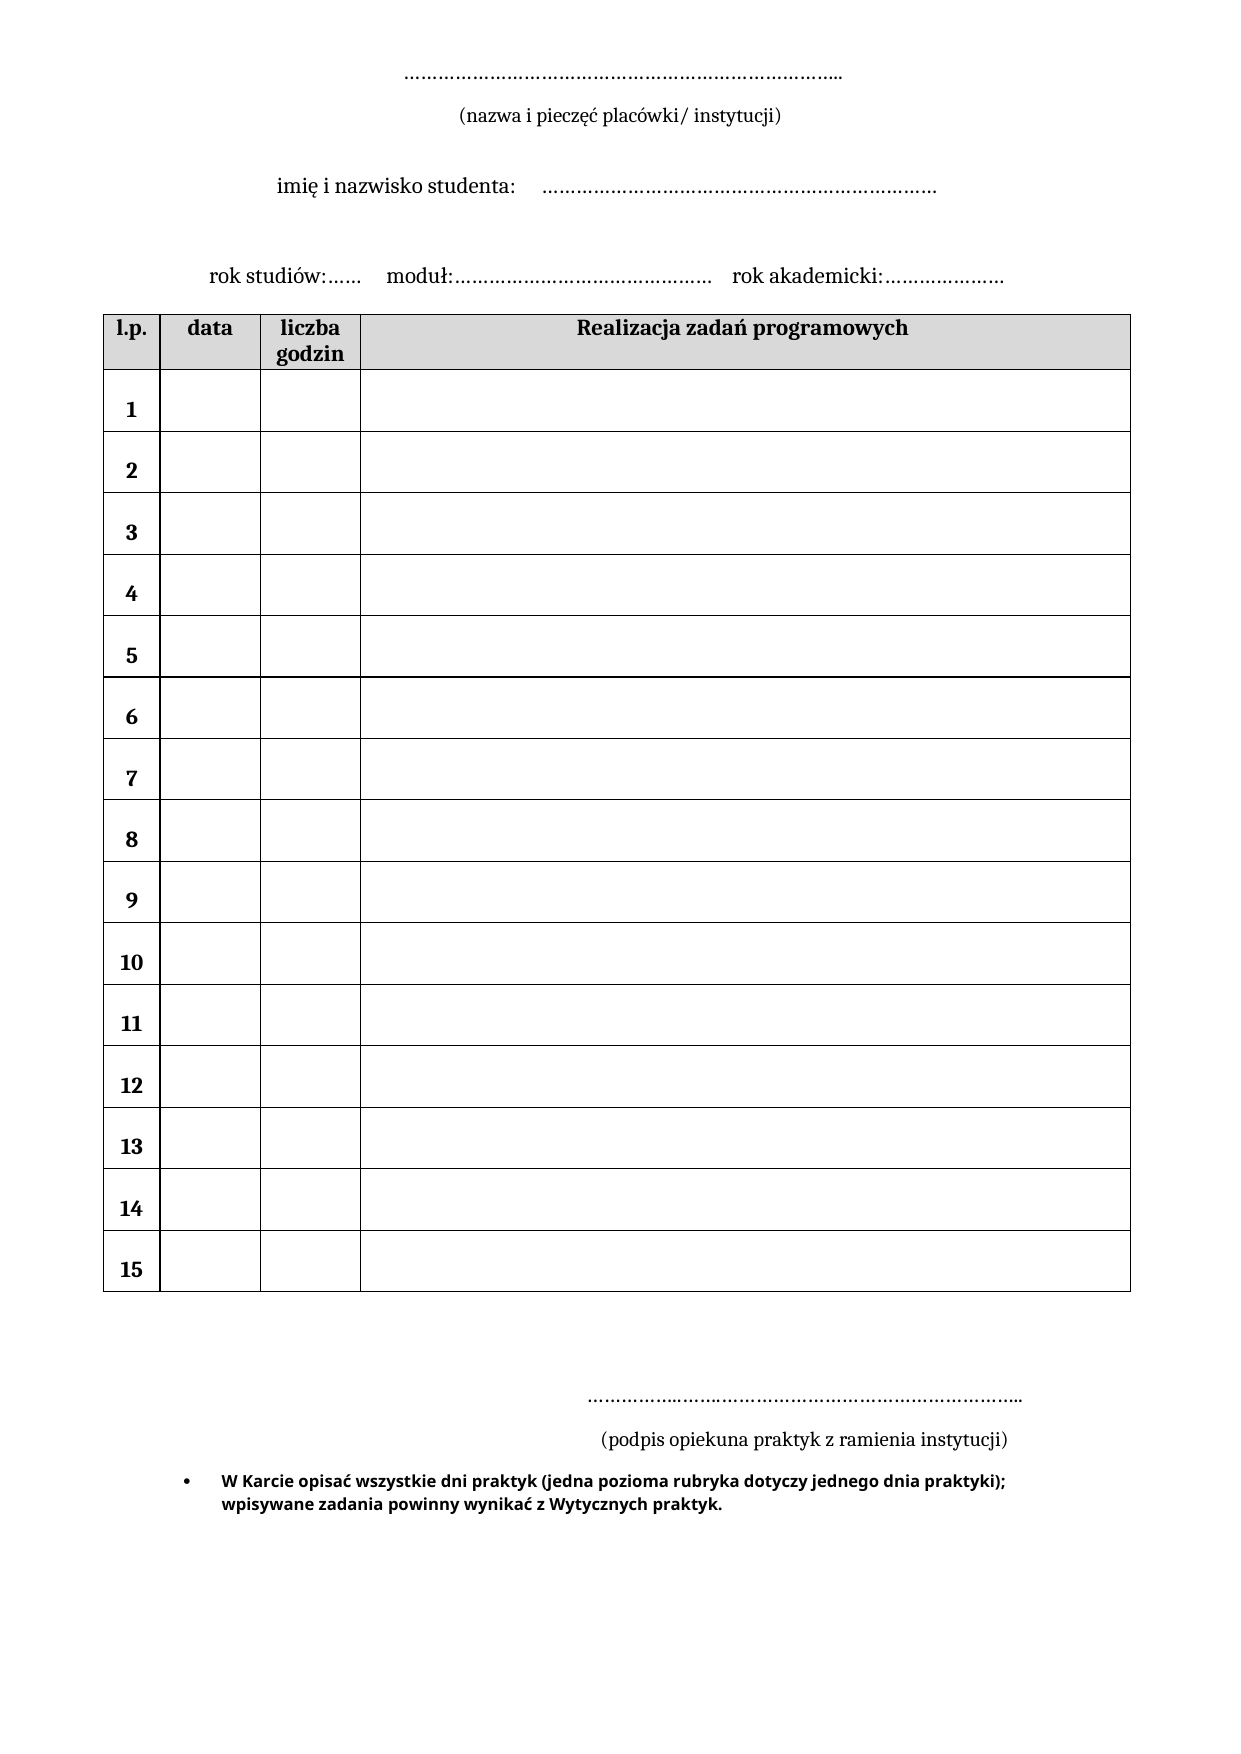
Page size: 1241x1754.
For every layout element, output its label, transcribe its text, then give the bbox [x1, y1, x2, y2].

table_cell 11 [104, 985, 159, 1045]
table_cell [161, 555, 260, 615]
table_cell [361, 555, 1130, 615]
table_cell [161, 678, 260, 738]
table_cell [261, 1046, 360, 1107]
table_cell [361, 1046, 1130, 1107]
table_cell [361, 739, 1130, 799]
table_cell 4 [104, 555, 159, 615]
table_cell [161, 923, 260, 984]
table_cell [161, 1108, 260, 1168]
table_cell [361, 1169, 1130, 1229]
table_cell 15 [104, 1231, 159, 1291]
table_cell [361, 493, 1130, 553]
table_cell [261, 432, 360, 492]
table_cell [161, 862, 260, 922]
table_cell [261, 800, 360, 861]
text ………………………………………………………………….. [148, 59, 1093, 85]
table_cell [161, 1231, 260, 1291]
table_cell 1 [104, 370, 159, 431]
table_cell 2 [104, 432, 159, 492]
table_cell [361, 678, 1130, 738]
table_cell [261, 370, 360, 431]
table_cell [361, 923, 1130, 984]
table_cell [361, 370, 1130, 431]
table_cell 12 [104, 1046, 159, 1107]
text ……………..…….…………………………………………….. [443, 1382, 1093, 1409]
table_cell [261, 678, 360, 738]
table_cell [261, 862, 360, 922]
table_cell 5 [104, 616, 159, 676]
table_cell [261, 493, 360, 553]
text (podpis opiekuna praktyk z ramienia instytucji) [443, 1427, 1093, 1451]
table_cell [261, 1231, 360, 1291]
table_cell [161, 616, 260, 676]
table_cell 7 [104, 739, 159, 799]
table_header imię i nazwisko studenta: …………………………………………………………… rok studiów:…… moduł:……………………………………… rok akademicki:………………… [121, 147, 1093, 314]
table_cell liczba godzin [261, 315, 360, 369]
table_cell data [161, 315, 260, 369]
table_cell 6 [104, 678, 159, 738]
table_cell [361, 616, 1130, 676]
list W Karcie opisać wszystkie dni praktyk (jedna pozioma rubryka dotyczy jednego dnia praktyki); wpisywane zadania powinny wynikać z Wytycznych praktyk. [184, 1470, 1093, 1515]
table_cell [361, 1231, 1130, 1291]
table_cell Realizacja zadań programowych [361, 315, 1130, 369]
table_cell [361, 862, 1130, 922]
table_cell [161, 739, 260, 799]
table_cell [161, 985, 260, 1045]
table_cell 9 [104, 862, 159, 922]
table_cell [261, 1169, 360, 1229]
table_cell [161, 1046, 260, 1107]
table_cell [161, 1169, 260, 1229]
table_cell l.p. [104, 315, 159, 369]
table_cell [261, 1108, 360, 1168]
table_cell 10 [104, 923, 159, 984]
table_cell [361, 985, 1130, 1045]
table_cell [161, 493, 260, 553]
table_cell [261, 985, 360, 1045]
table_cell [361, 432, 1130, 492]
table_cell [161, 370, 260, 431]
table_cell [261, 739, 360, 799]
table_cell 13 [104, 1108, 159, 1168]
table_cell 3 [104, 493, 159, 553]
table_cell [261, 616, 360, 676]
table_cell [261, 555, 360, 615]
table_cell [161, 432, 260, 492]
table_cell 8 [104, 800, 159, 861]
table_cell [161, 800, 260, 861]
table_cell [261, 923, 360, 984]
table_cell [361, 800, 1130, 861]
table_cell 14 [104, 1169, 159, 1229]
text (nazwa i pieczęć placówki/ instytucji) [148, 104, 1093, 128]
table_cell [361, 1108, 1130, 1168]
